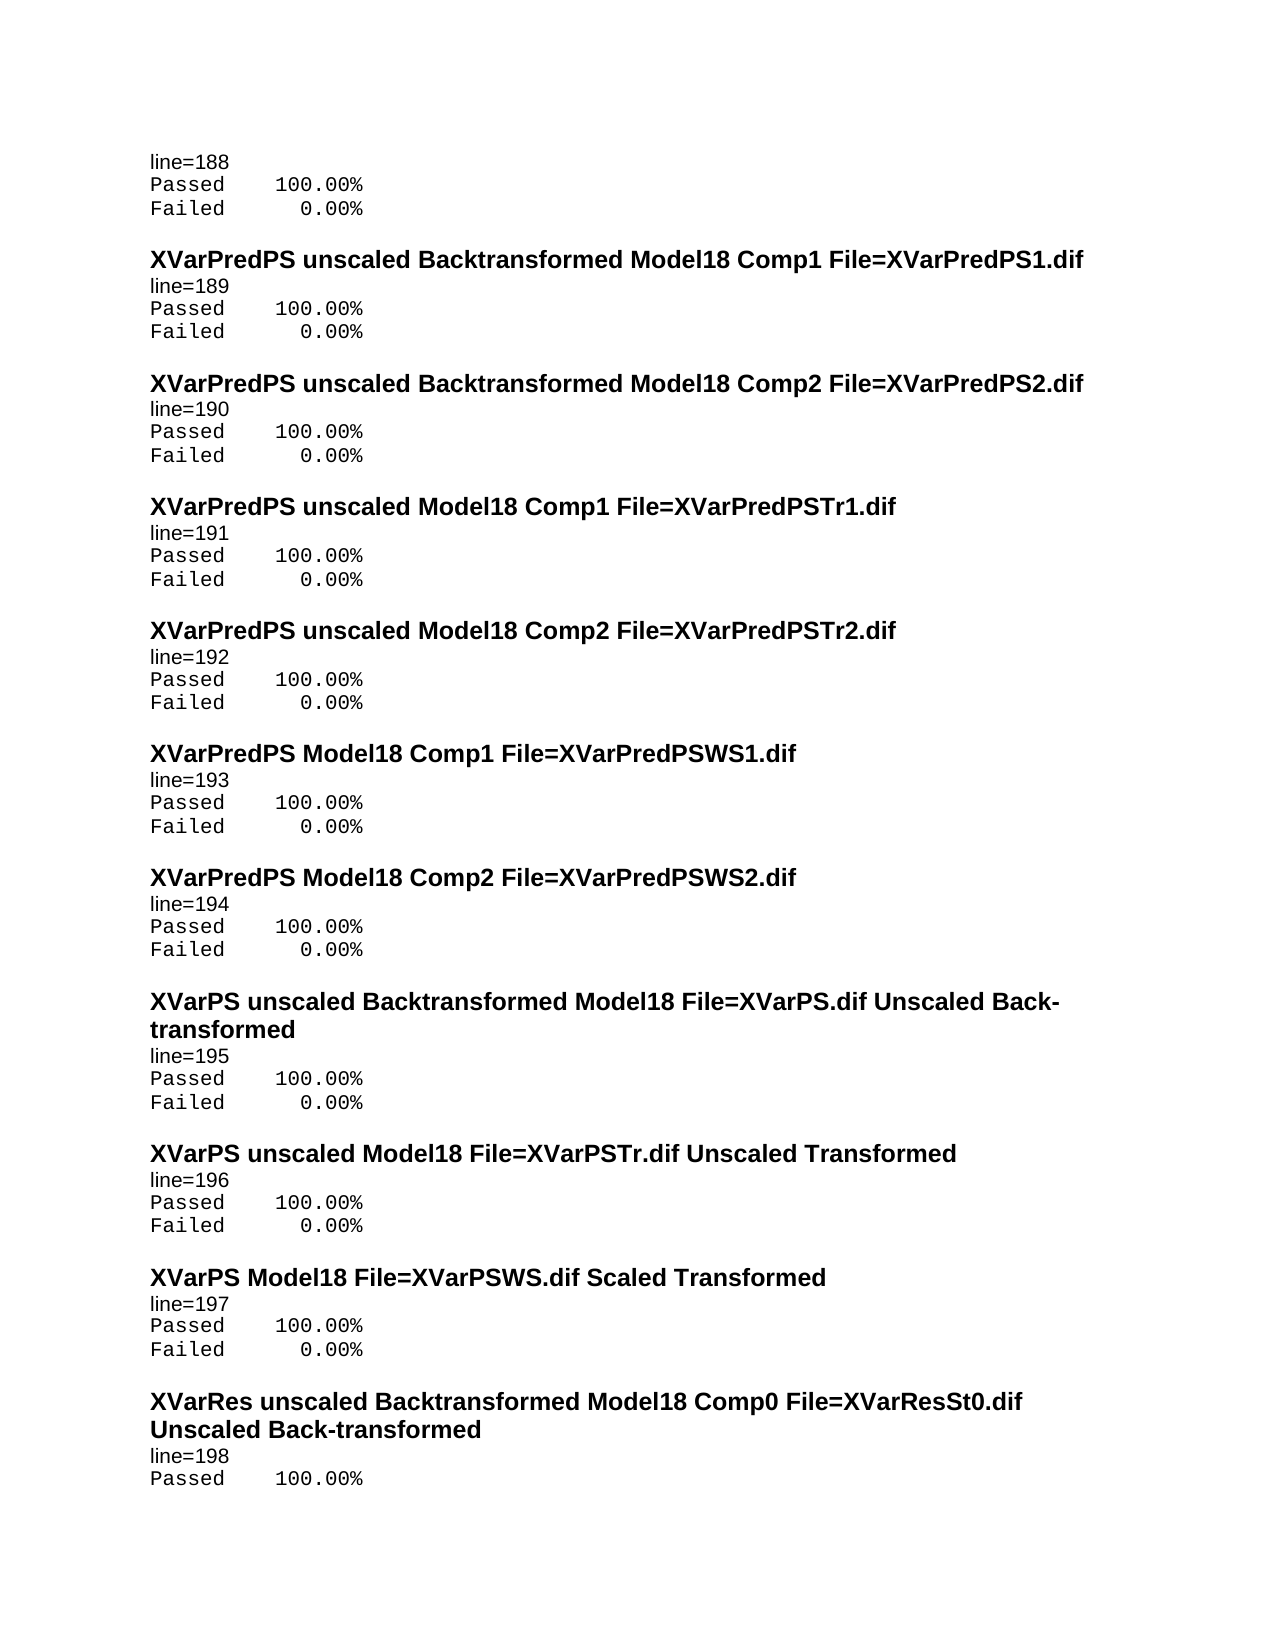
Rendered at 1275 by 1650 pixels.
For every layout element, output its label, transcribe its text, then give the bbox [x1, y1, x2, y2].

text Passed 100.00% [150, 174, 1125, 198]
text Failed 0.00% [150, 445, 1125, 468]
text Passed 100.00% [150, 916, 1125, 939]
text Passed 100.00% [150, 1468, 1125, 1492]
text XVarPredPS unscaled Model18 Comp2 File=XVarPredPSTr2.dif [150, 616, 1125, 644]
text Passed 100.00% [150, 298, 1125, 321]
text Passed 100.00% [150, 421, 1125, 445]
text XVarPS unscaled Backtransformed Model18 File=XVarPS.dif Unscaled Back-transformed [150, 987, 1125, 1044]
text line=188 [150, 150, 1125, 174]
text XVarPredPS unscaled Backtransformed Model18 Comp2 File=XVarPredPS2.dif [150, 368, 1125, 397]
text line=191 [150, 521, 1125, 545]
text line=189 [150, 274, 1125, 298]
text Passed 100.00% [150, 1192, 1125, 1216]
text Failed 0.00% [150, 1339, 1125, 1363]
text line=197 [150, 1292, 1125, 1316]
text Passed 100.00% [150, 1316, 1125, 1339]
text XVarPredPS Model18 Comp1 File=XVarPredPSWS1.dif [150, 739, 1125, 768]
text Failed 0.00% [150, 939, 1125, 963]
text line=194 [150, 892, 1125, 916]
text Failed 0.00% [150, 1092, 1125, 1116]
text Failed 0.00% [150, 816, 1125, 839]
text XVarRes unscaled Backtransformed Model18 Comp0 File=XVarResSt0.dif Unscaled Back-transformed [150, 1386, 1125, 1444]
text line=190 [150, 397, 1125, 421]
text Passed 100.00% [150, 1068, 1125, 1092]
text line=193 [150, 768, 1125, 792]
text XVarPS Model18 File=XVarPSWS.dif Scaled Transformed [150, 1263, 1125, 1292]
text line=195 [150, 1044, 1125, 1068]
text Passed 100.00% [150, 545, 1125, 568]
text Passed 100.00% [150, 668, 1125, 692]
text Passed 100.00% [150, 792, 1125, 816]
text XVarPredPS unscaled Model18 Comp1 File=XVarPredPSTr1.dif [150, 492, 1125, 521]
text Failed 0.00% [150, 198, 1125, 221]
text Failed 0.00% [150, 321, 1125, 345]
text Failed 0.00% [150, 1216, 1125, 1239]
text line=198 [150, 1444, 1125, 1468]
text line=196 [150, 1168, 1125, 1192]
text line=192 [150, 644, 1125, 668]
text Failed 0.00% [150, 692, 1125, 716]
text Failed 0.00% [150, 568, 1125, 592]
text XVarPredPS Model18 Comp2 File=XVarPredPSWS2.dif [150, 863, 1125, 892]
text XVarPredPS unscaled Backtransformed Model18 Comp1 File=XVarPredPS1.dif [150, 245, 1125, 274]
text XVarPS unscaled Model18 File=XVarPSTr.dif Unscaled Transformed [150, 1139, 1125, 1168]
